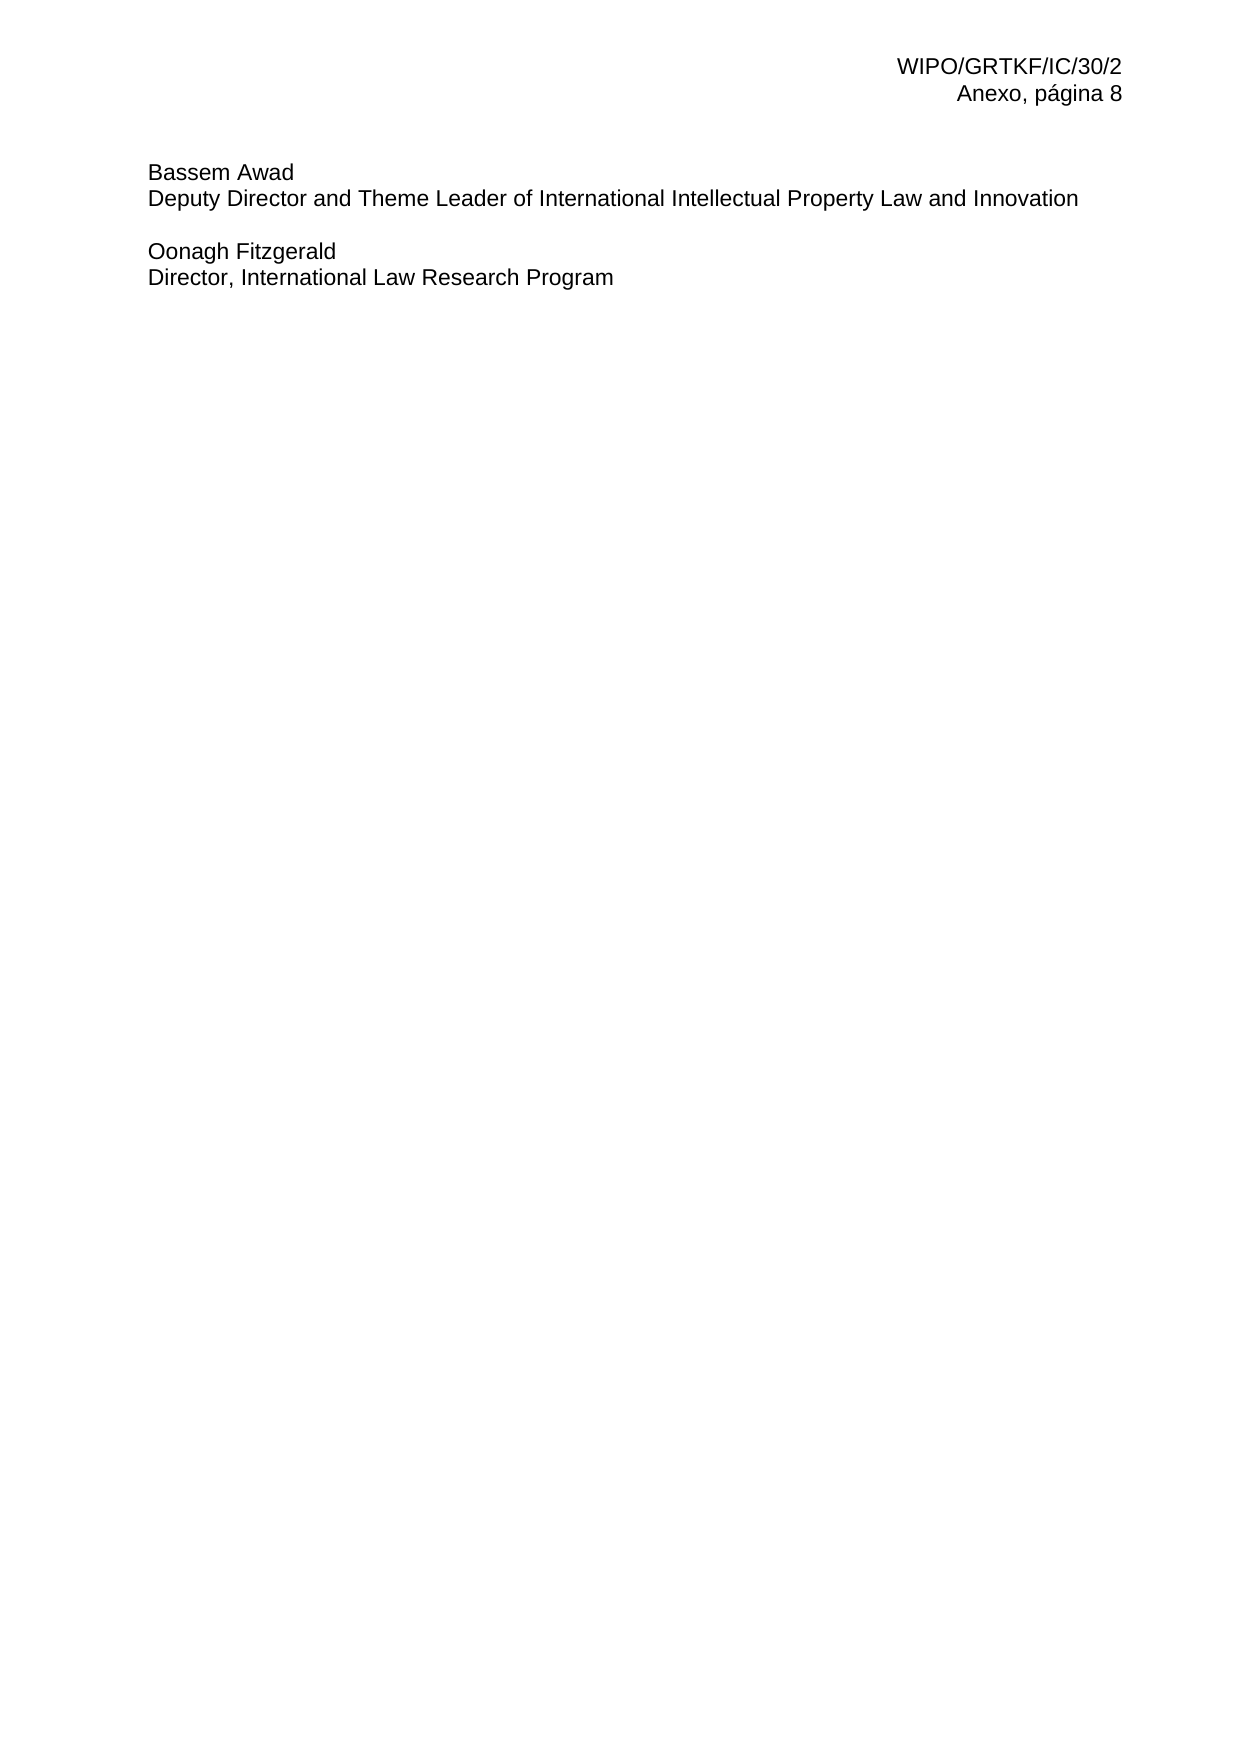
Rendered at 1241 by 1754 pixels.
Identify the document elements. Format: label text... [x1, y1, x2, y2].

text Director, International Law Research Program [148, 264, 1122, 290]
text Oonagh Fitzgerald [148, 238, 1122, 264]
text Deputy Director and Theme Leader of International Intellectual Property Law and Innovation [148, 185, 1122, 211]
text Bassem Awad [148, 158, 1122, 185]
